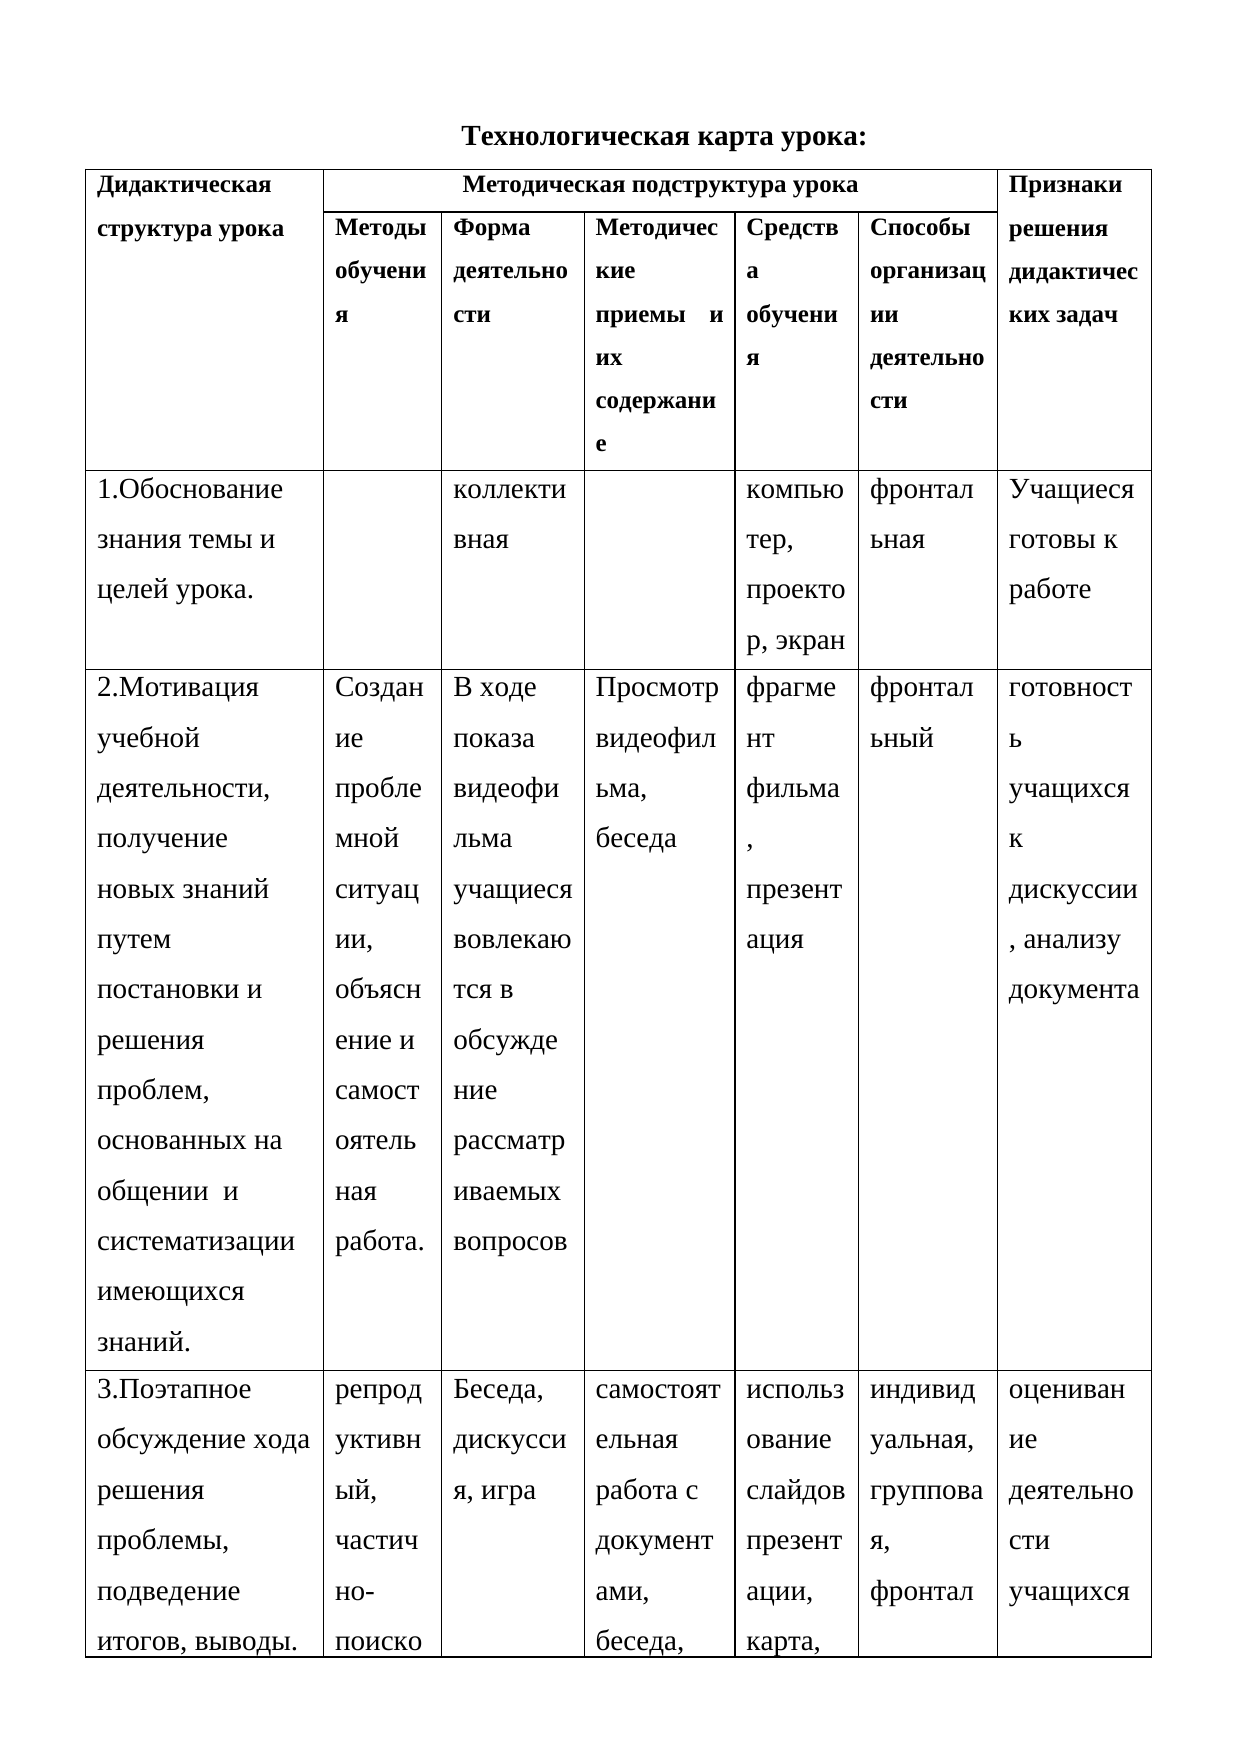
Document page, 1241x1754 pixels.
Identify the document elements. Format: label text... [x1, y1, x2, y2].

table_cell 2.Мотивация учебной деятельности, получение новых знаний путем постановки и решения проблем, основанных на общении и систематизации имеющихся знаний. [86, 670, 323, 1370]
table_cell фрагмент фильма, презентация [736, 670, 858, 1370]
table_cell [585, 1371, 734, 1656]
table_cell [736, 1371, 858, 1656]
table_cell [86, 1371, 323, 1656]
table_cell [324, 1371, 441, 1656]
table_cell Способы организации деятельности [859, 213, 997, 470]
table_cell Методы обучения [324, 213, 441, 470]
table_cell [442, 1371, 584, 1656]
table_cell Просмотр видеофильма, беседа [585, 670, 734, 1370]
table_cell Учащиеся готовы к работе [998, 471, 1151, 668]
table_cell Методические приемы и их содержание [585, 213, 734, 470]
table_cell фронтальная [859, 471, 997, 668]
table_cell Форма деятельности [442, 213, 584, 470]
table_header Дидактическая структура урока [86, 170, 323, 470]
table_cell Средства обучения [736, 213, 858, 470]
table_cell [585, 471, 734, 668]
table_cell фронтальный [859, 670, 997, 1370]
table_cell 1.Обоснование знания темы и целей урока. [86, 471, 323, 668]
table_cell В ходе показа видеофильма учащиеся вовлекаются в обсуждение рассматриваемых вопросов [442, 670, 584, 1370]
table_cell [324, 471, 441, 668]
table_cell Создание проблемной ситуации, объяснение и самостоятельная работа. [324, 670, 441, 1370]
table_header Методическая подструктура урока [324, 170, 997, 211]
table_cell готовность учащихся к дискуссии, анализу документа [998, 670, 1151, 1370]
table_cell коллективная [442, 471, 584, 668]
table_cell компьютер, проектор, экран [736, 471, 858, 668]
table_header Признаки решения дидактических задач [998, 170, 1151, 470]
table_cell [859, 1371, 997, 1656]
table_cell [998, 1371, 1151, 1656]
text Технологическая карта урока: [177, 118, 1152, 152]
